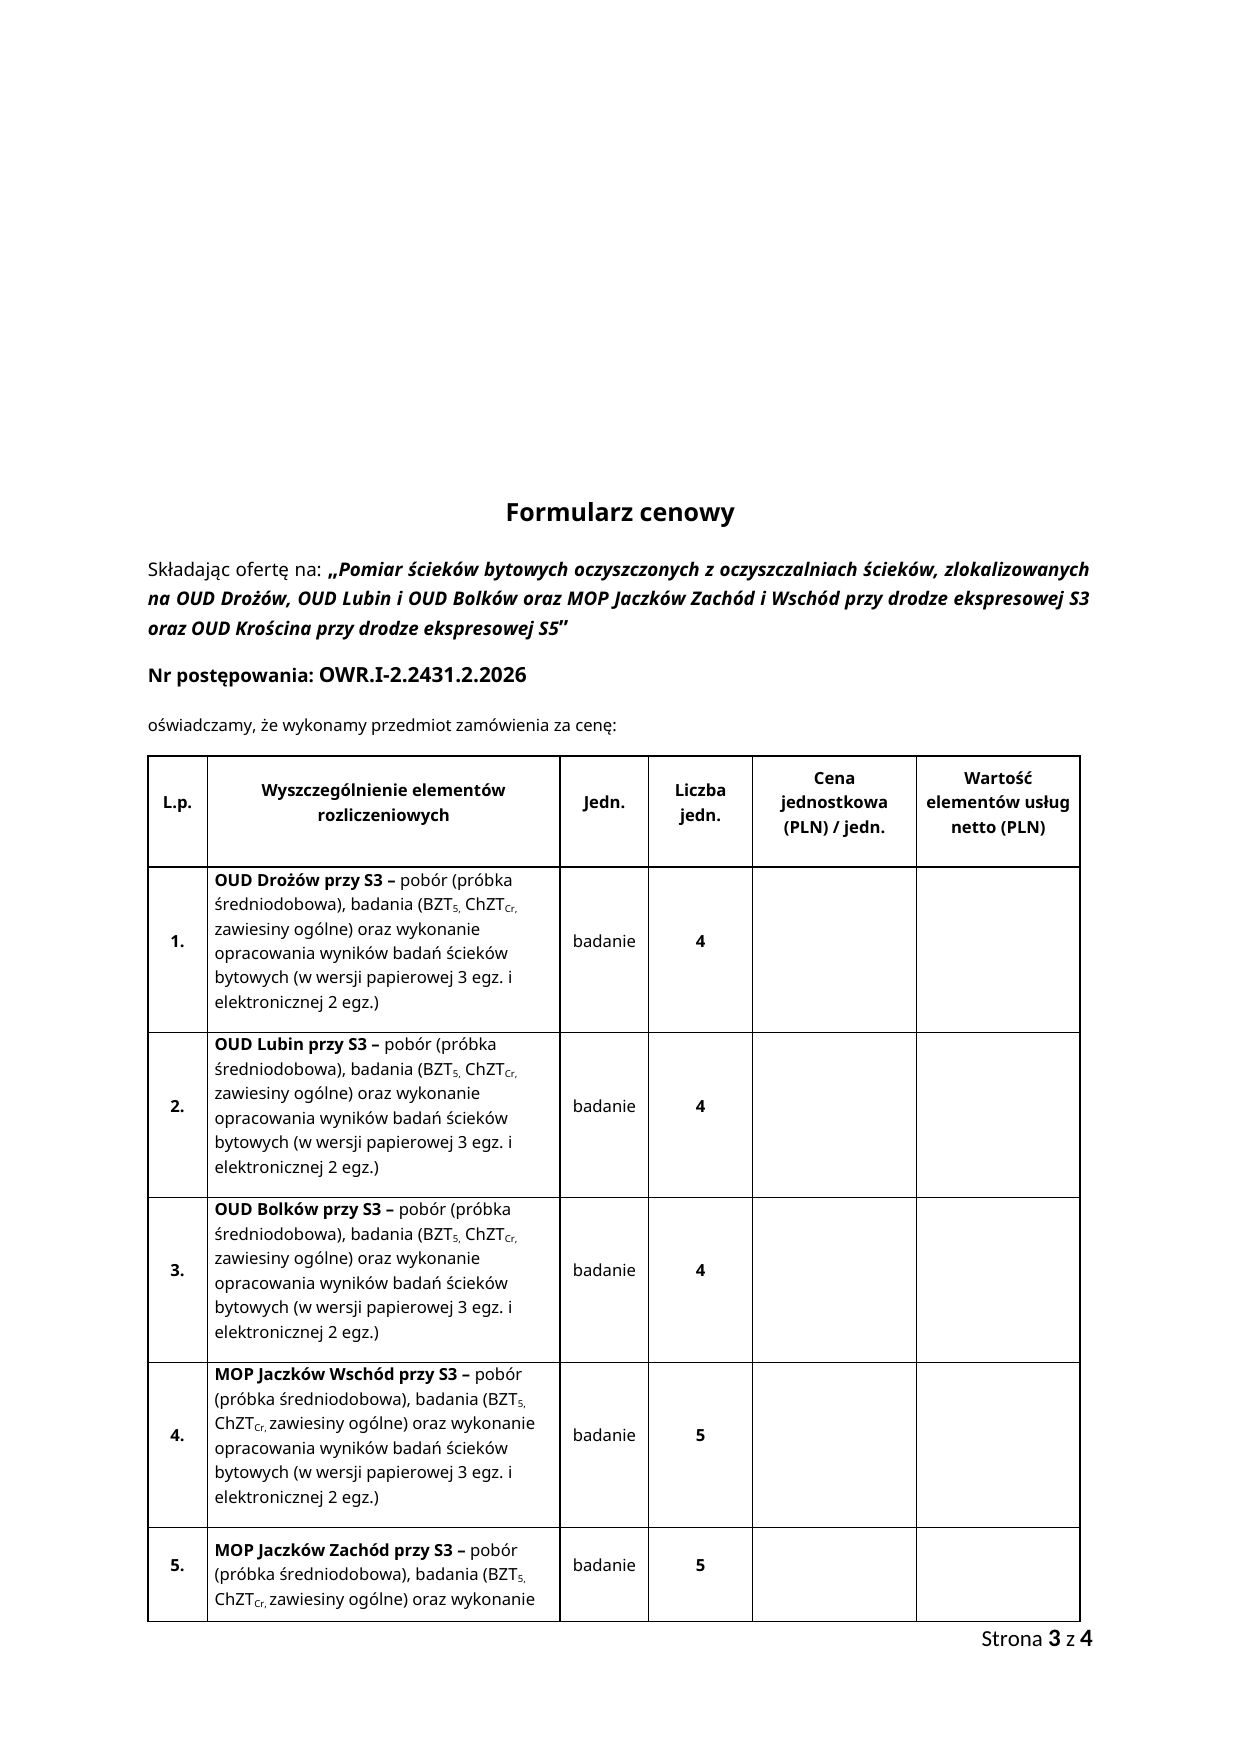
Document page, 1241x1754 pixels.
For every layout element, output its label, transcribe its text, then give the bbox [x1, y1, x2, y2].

table_cell OUD Bolków przy S3 – pobór (próbka średniodobowa), badania (BZT5, ChZTCr, zawiesiny ogólne) oraz wykonanie opracowania wyników badań ścieków bytowych (w wersji papierowej 3 egz. i elektronicznej 2 egz.) [208, 1198, 559, 1362]
text Formularz cenowy [148, 495, 1093, 529]
table_cell 2. [149, 1033, 207, 1197]
table_header Wyszczególnienie elementów rozliczeniowych [208, 757, 559, 866]
table_cell [917, 868, 1079, 1032]
table_cell badanie [561, 868, 648, 1032]
table_cell badanie [561, 1528, 648, 1621]
table_cell [917, 1528, 1079, 1621]
table_header Liczba jedn. [649, 757, 752, 866]
table_cell 5. [149, 1528, 207, 1621]
table_cell [753, 1198, 916, 1362]
table_cell badanie [561, 1033, 648, 1197]
table_cell badanie [561, 1363, 648, 1527]
table_cell [917, 1033, 1079, 1197]
table_cell 3. [149, 1198, 207, 1362]
table_cell OUD Drożów przy S3 – pobór (próbka średniodobowa), badania (BZT5, ChZTCr, zawiesiny ogólne) oraz wykonanie opracowania wyników badań ścieków bytowych (w wersji papierowej 3 egz. i elektronicznej 2 egz.) [208, 868, 559, 1032]
table_cell MOP Jaczków Wschód przy S3 – pobór (próbka średniodobowa), badania (BZT5, ChZTCr, zawiesiny ogólne) oraz wykonanie opracowania wyników badań ścieków bytowych (w wersji papierowej 3 egz. i elektronicznej 2 egz.) [208, 1363, 559, 1527]
table_cell OUD Lubin przy S3 – pobór (próbka średniodobowa), badania (BZT5, ChZTCr, zawiesiny ogólne) oraz wykonanie opracowania wyników badań ścieków bytowych (w wersji papierowej 3 egz. i elektronicznej 2 egz.) [208, 1033, 559, 1197]
table_cell [753, 1528, 916, 1621]
table_cell 4 [649, 868, 752, 1032]
table_cell 5 [649, 1363, 752, 1527]
table_cell 4 [649, 1198, 752, 1362]
table_header Jedn. [561, 757, 648, 866]
table_header Wartość elementów usług netto (PLN) [917, 757, 1079, 866]
table_header Cena jednostkowa (PLN) / jedn. [753, 757, 916, 866]
table_cell 4. [149, 1363, 207, 1527]
text Nr postępowania: OWR.I-2.2431.2.2026 [148, 660, 1093, 688]
table_cell [753, 1033, 916, 1197]
table_cell 1. [149, 868, 207, 1032]
table_cell 4 [649, 1033, 752, 1197]
table_cell [753, 1363, 916, 1527]
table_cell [208, 1528, 559, 1621]
table_cell [917, 1198, 1079, 1362]
table_cell [753, 868, 916, 1032]
table_cell badanie [561, 1198, 648, 1362]
table_cell [917, 1363, 1079, 1527]
table_cell 5 [649, 1528, 752, 1621]
text Składając ofertę na: „Pomiar ścieków bytowych oczyszczonych z oczyszczalniach ścieków, zlokalizowanych na OUD Drożów, OUD Lubin i OUD Bolków oraz MOP Jaczków Zachód i Wschód przy drodze ekspresowej S3 oraz OUD Krościna przy drodze ekspresowej S5” [148, 554, 1093, 641]
text oświadczamy, że wykonamy przedmiot zamówienia za cenę: [148, 714, 1093, 737]
table_header L.p. [149, 757, 207, 866]
